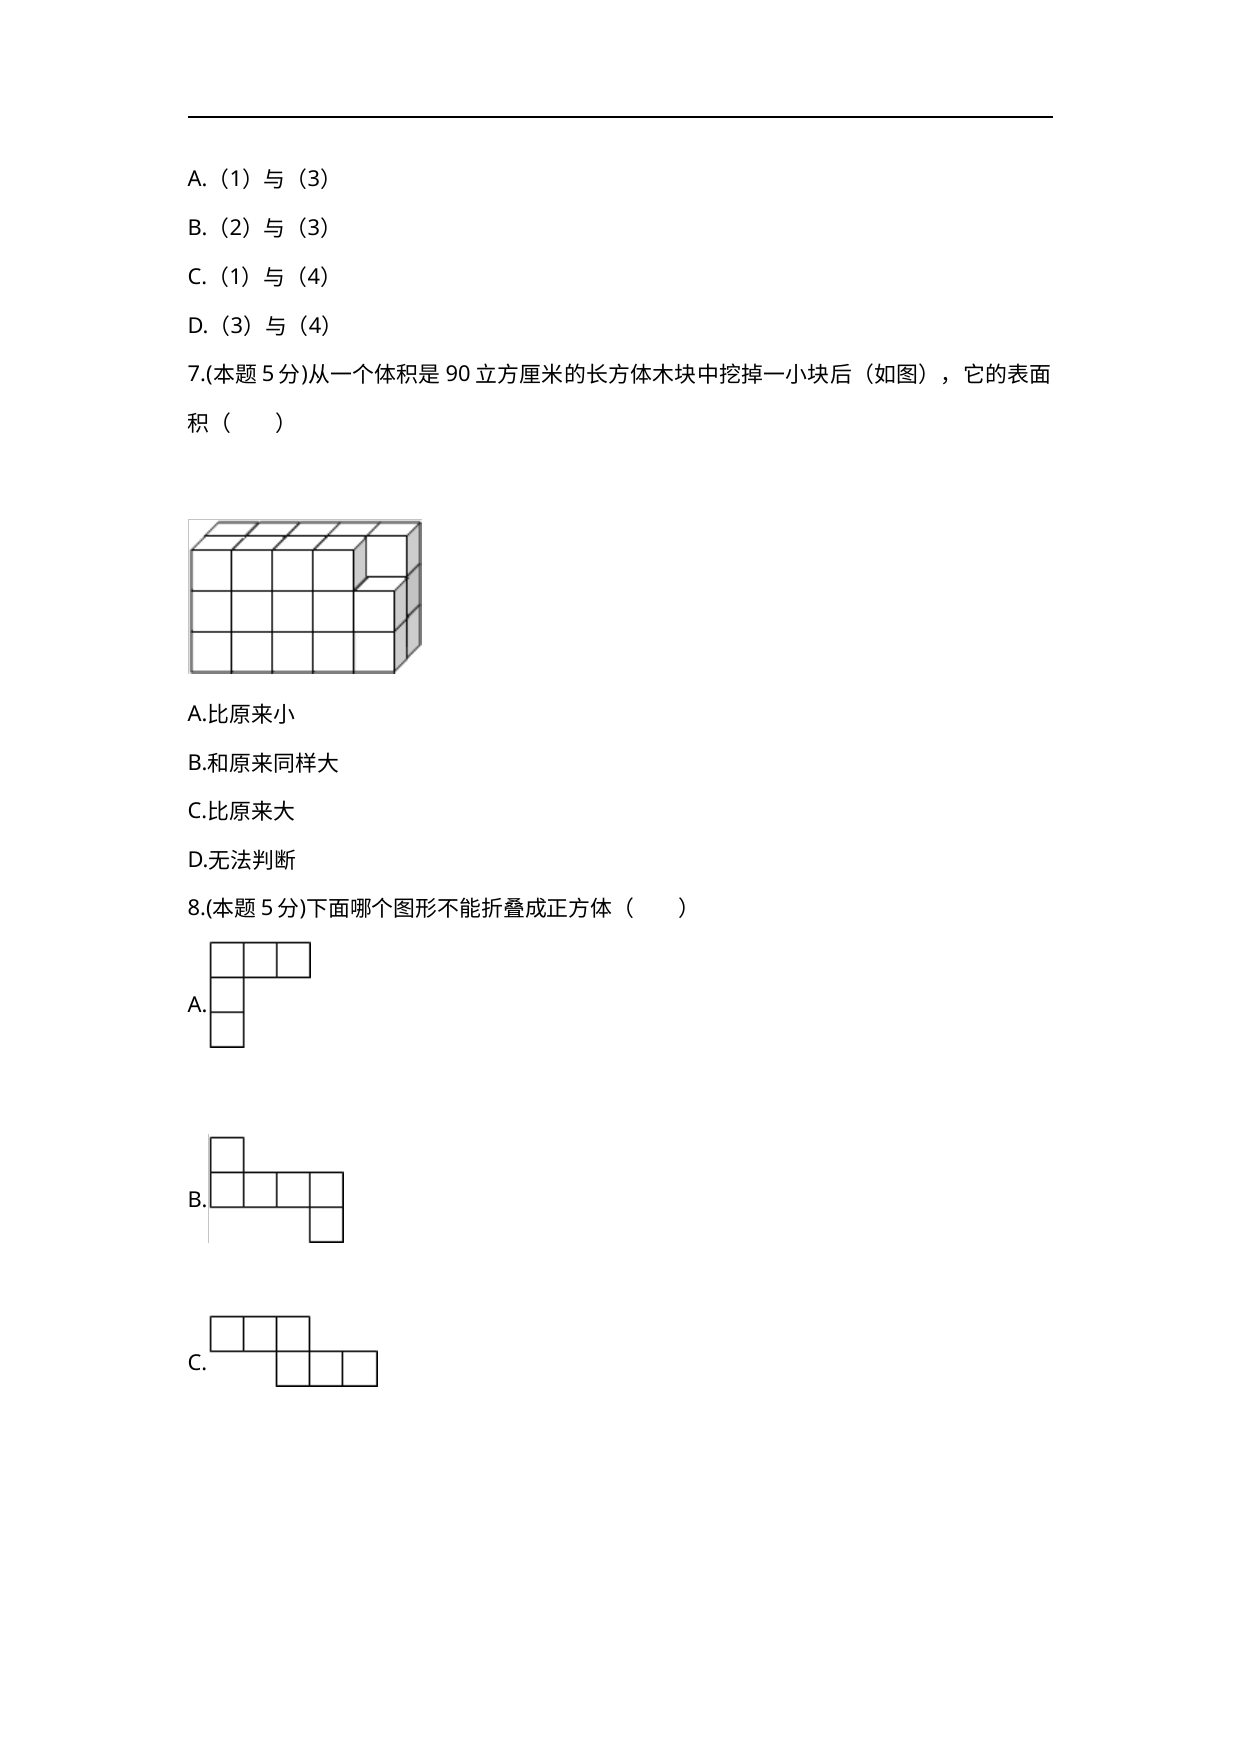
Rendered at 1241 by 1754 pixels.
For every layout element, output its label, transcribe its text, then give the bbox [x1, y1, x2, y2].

picture [207, 1313, 378, 1387]
text 7.(本题5分)从一个体积是90立方厘米的长方体木块中挖掉一小块后（如图），它的表面积（ ） [187, 357, 1053, 682]
text 8.(本题5分)下面哪个图形不能折叠成正方体（ ） [187, 891, 1053, 923]
text A.比原来小 B.和原来同样大 C.比原来大 D.无法判断 [187, 696, 1053, 875]
text A. B. C. D. [187, 939, 1053, 1411]
picture [207, 939, 311, 1048]
picture [207, 1134, 344, 1243]
text A.（1）与（3） B.（2）与（3） C.（1）与（4） D.（3）与（4） [187, 162, 1053, 341]
picture [187, 518, 422, 674]
